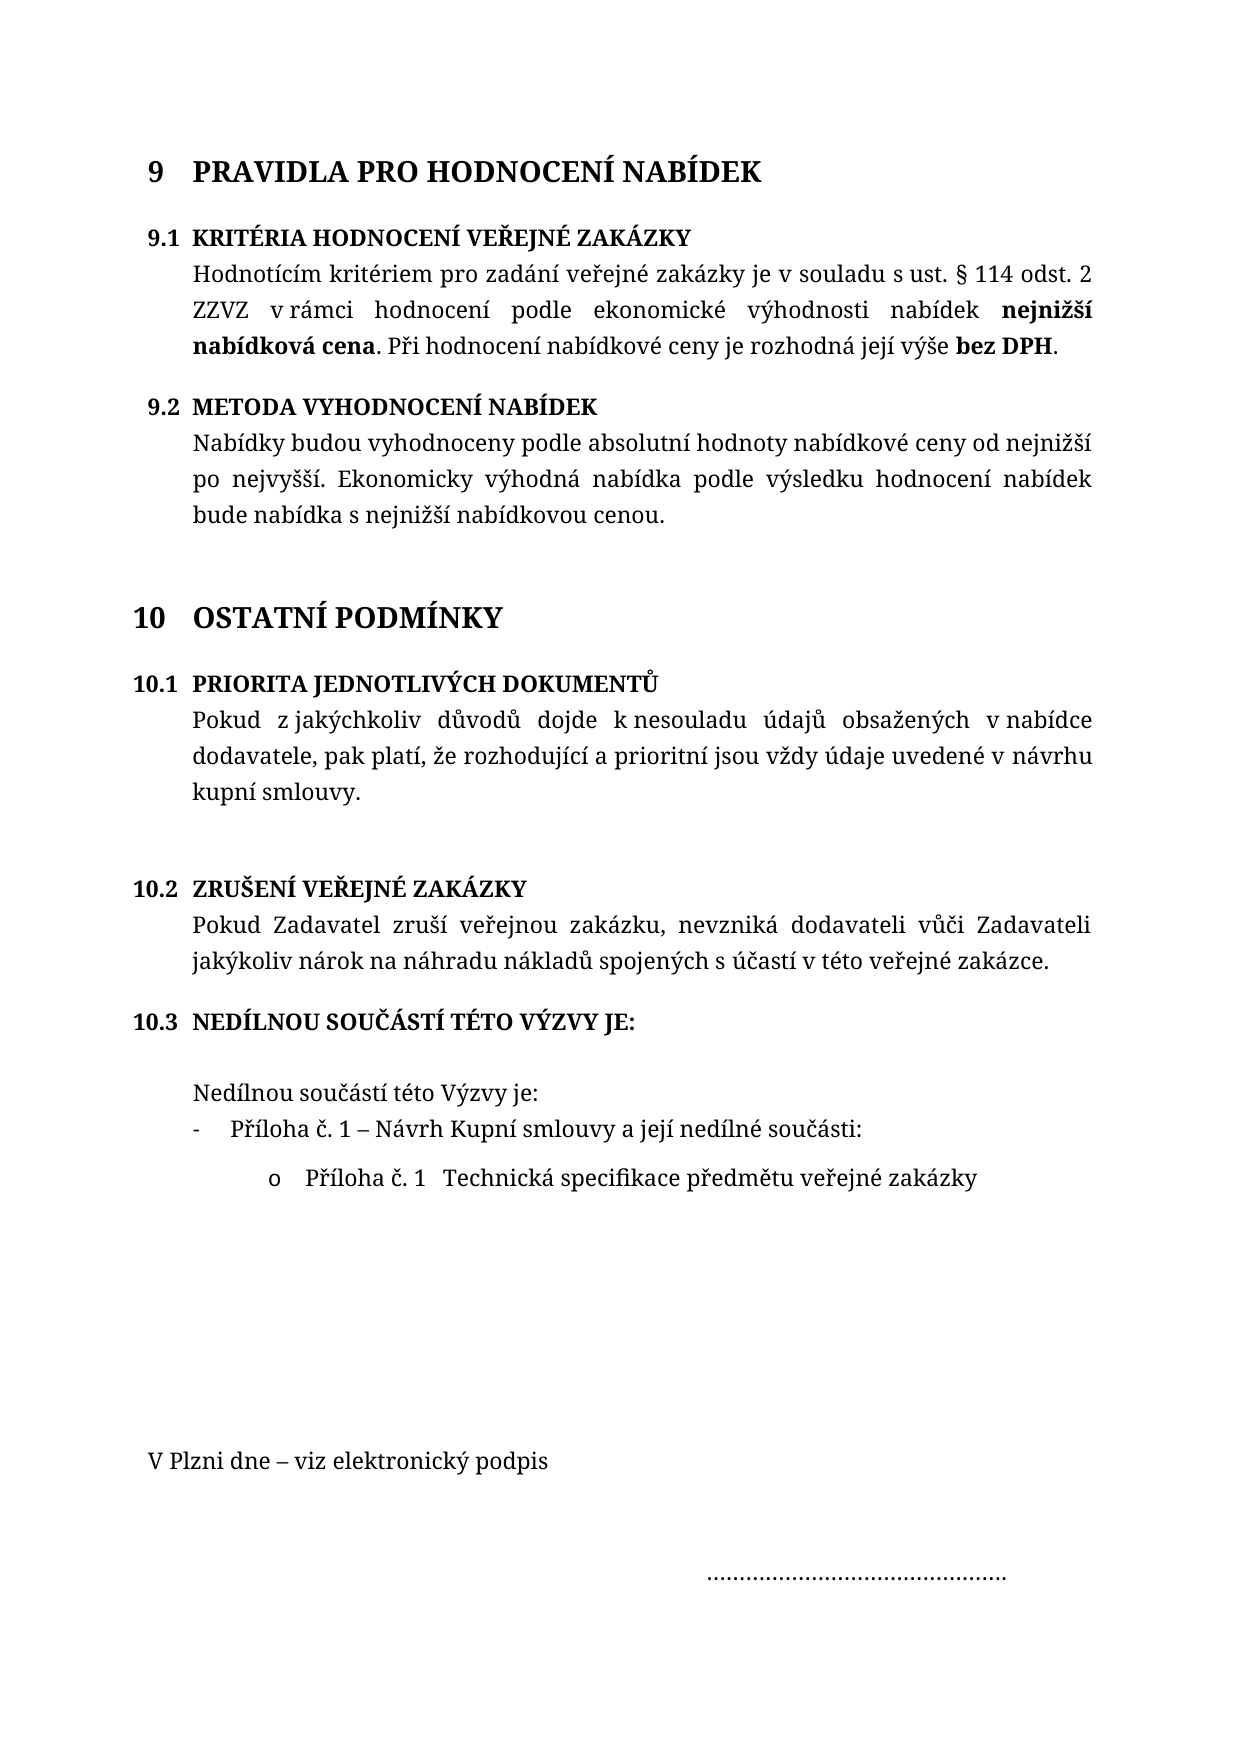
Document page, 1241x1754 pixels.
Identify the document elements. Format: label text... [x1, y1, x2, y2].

list Příloha č. 1 Technická specifikace předmětu veřejné zakázky [268, 1162, 1093, 1193]
subtitle PRAVIDLA PRO HODNOCENÍ NABÍDEK [148, 152, 1093, 191]
subtitle NEDÍLNOU SOUČÁSTÍ TÉTO VÝZVY JE: [133, 1006, 1093, 1037]
subtitle KRITÉRIA HODNOCENÍ VEŘEJNÉ ZAKÁZKY [147, 222, 1093, 254]
text V Plzni dne – viz elektronický podpis [148, 1445, 1093, 1476]
subtitle ZRUŠENÍ VEŘEJNÉ ZAKÁZKY [133, 873, 1093, 904]
text Hodnotícím kritériem pro zadání veřejné zakázky je v souladu s ust. § 114 odst. 2 ZZVZ v rámci hodnocení podle ekonomické výhodnosti nabídek nejnižší nabídková cena. Při hodnocení nabídkové ceny je rozhodná její výše bez DPH. [193, 258, 1093, 361]
subtitle PRIORITA JEDNOTLIVÝCH DOKUMENTŮ [133, 668, 1093, 699]
text Pokud z jakýchkoliv důvodů dojde k nesouladu údajů obsažených v nabídce dodavatele, pak platí, že rozhodující a prioritní jsou vždy údaje uvedené v návrhu kupní smlouvy. [192, 704, 1093, 807]
text Nedílnou součástí této Výzvy je: [193, 1077, 1093, 1109]
text Pokud Zadavatel zruší veřejnou zakázku, nevzniká dodavateli vůči Zadavateli jakýkoliv nárok na náhradu nákladů spojených s účastí v této veřejné zakázce. [192, 909, 1093, 976]
subtitle METODA VYHODNOCENÍ NABÍDEK [147, 391, 1093, 422]
text ………………………………………. [148, 1556, 1093, 1587]
text Nabídky budou vyhodnoceny podle absolutní hodnoty nabídkové ceny od nejnižší po nejvyšší. Ekonomicky výhodná nabídka podle výsledku hodnocení nabídek bude nabídka s nejnižší nabídkovou cenou. [193, 427, 1093, 530]
subtitle OSTATNÍ PODMÍNKY [133, 597, 1093, 637]
list Příloha č. 1 – Návrh Kupní smlouvy a její nedílné součásti: [193, 1113, 1093, 1144]
